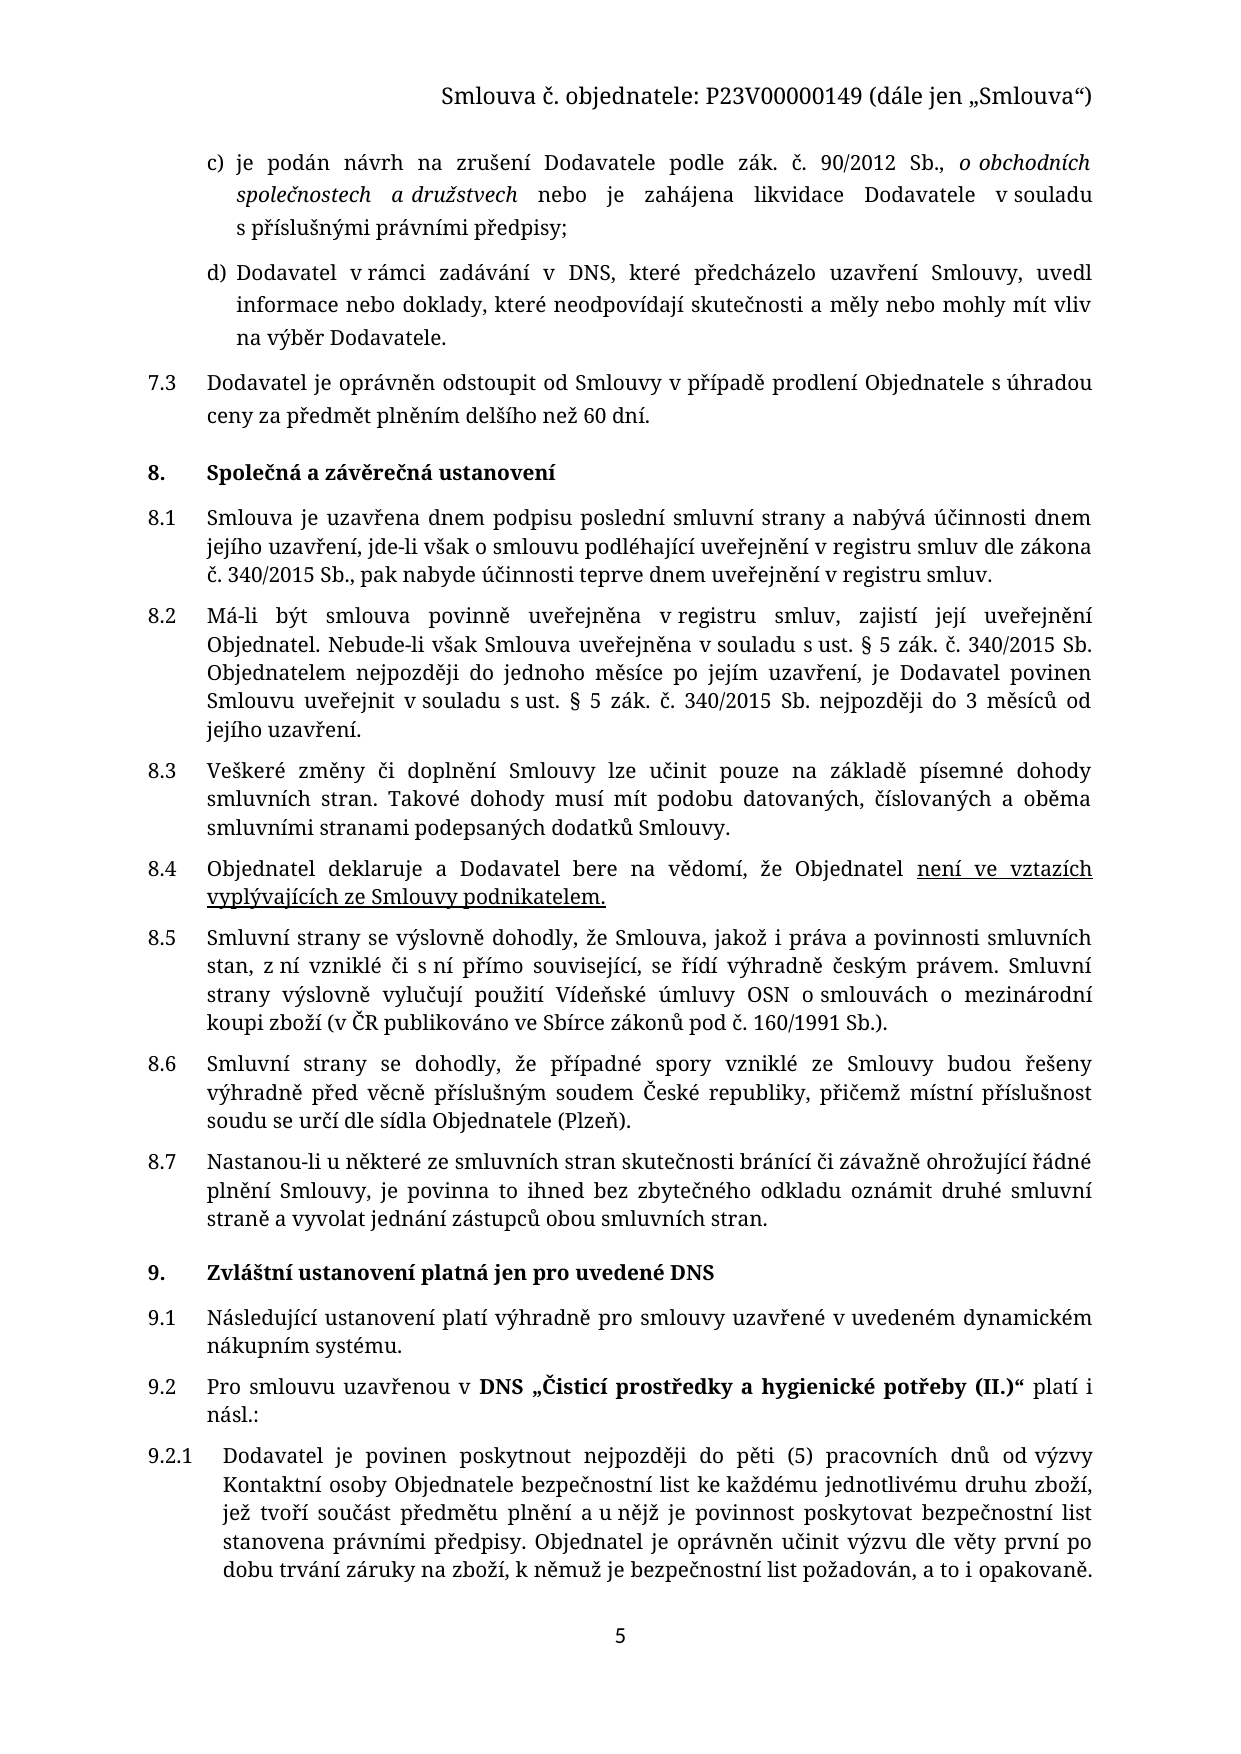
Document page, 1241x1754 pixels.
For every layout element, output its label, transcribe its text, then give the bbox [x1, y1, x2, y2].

list Nastanou-li u některé ze smluvních stran skutečnosti bránící či závažně ohrožující řádné plnění Smlouvy, je povinna to ihned bez zbytečného odkladu oznámit druhé smluvní straně a vyvolat jednání zástupců obou smluvních stran. [148, 1147, 1093, 1233]
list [148, 1441, 1093, 1584]
list Má-li být smlouva povinně uveřejněna v registru smluv, zajistí její uveřejnění Objednatel. Nebude-li však Smlouva uveřejněna v souladu s ust. § 5 zák. č. 340/2015 Sb. Objednatelem nejpozději do jednoho měsíce po jejím uzavření, je Dodavatel povinen Smlouvu uveřejnit v souladu s ust. § 5 zák. č. 340/2015 Sb. nejpozději do 3 měsíců od jejího uzavření. [148, 601, 1093, 743]
list Společná a závěrečná ustanovení [148, 458, 1093, 487]
list Smlouva je uzavřena dnem podpisu poslední smluvní strany a nabývá účinnosti dnem jejího uzavření, jde-li však o smlouvu podléhající uveřejnění v registru smluv dle zákona č. 340/2015 Sb., pak nabyde účinnosti teprve dnem uveřejnění v registru smluv. [148, 503, 1093, 589]
list Následující ustanovení platí výhradně pro smlouvy uzavřené v uvedeném dynamickém nákupním systému. [148, 1303, 1093, 1359]
list Objednatel deklaruje a Dodavatel bere na vědomí, že Objednatel není ve vztazích vyplývajících ze Smlouvy podnikatelem. [148, 854, 1093, 911]
list Zvláštní ustanovení platná jen pro uvedené DNS [148, 1258, 1093, 1286]
list Dodavatel v rámci zadávání v DNS, které předcházelo uzavření Smlouvy, uvedl informace nebo doklady, které neodpovídají skutečnosti a měly nebo mohly mít vliv na výběr Dodavatele. [207, 258, 1093, 352]
list je podán návrh na zrušení Dodavatele podle zák. č. 90/2012 Sb., o obchodních společnostech a družstvech nebo je zahájena likvidace Dodavatele v souladu s příslušnými právními předpisy; [207, 148, 1093, 241]
list Smluvní strany se výslovně dohodly, že Smlouva, jakož i práva a povinnosti smluvních stan, z ní vzniklé či s ní přímo související, se řídí výhradně českým právem. Smluvní strany výslovně vylučují použití Vídeňské úmluvy OSN o smlouvách o mezinárodní koupi zboží (v ČR publikováno ve Sbírce zákonů pod č. 160/1991 Sb.). [148, 923, 1093, 1037]
list Smluvní strany se dohodly, že případné spory vzniklé ze Smlouvy budou řešeny výhradně před věcně příslušným soudem České republiky, přičemž místní příslušnost soudu se určí dle sídla Objednatele (Plzeň). [148, 1049, 1093, 1135]
list Pro smlouvu uzavřenou v DNS „Čisticí prostředky a hygienické potřeby (II.)“ platí i násl.: [148, 1372, 1093, 1429]
list Dodavatel je oprávněn odstoupit od Smlouvy v případě prodlení Objednatele s úhradou ceny za předmět plněním delšího než 60 dní. [148, 368, 1093, 429]
list Veškeré změny či doplnění Smlouvy lze učinit pouze na základě písemné dohody smluvních stran. Takové dohody musí mít podobu datovaných, číslovaných a oběma smluvními stranami podepsaných dodatků Smlouvy. [148, 756, 1093, 841]
